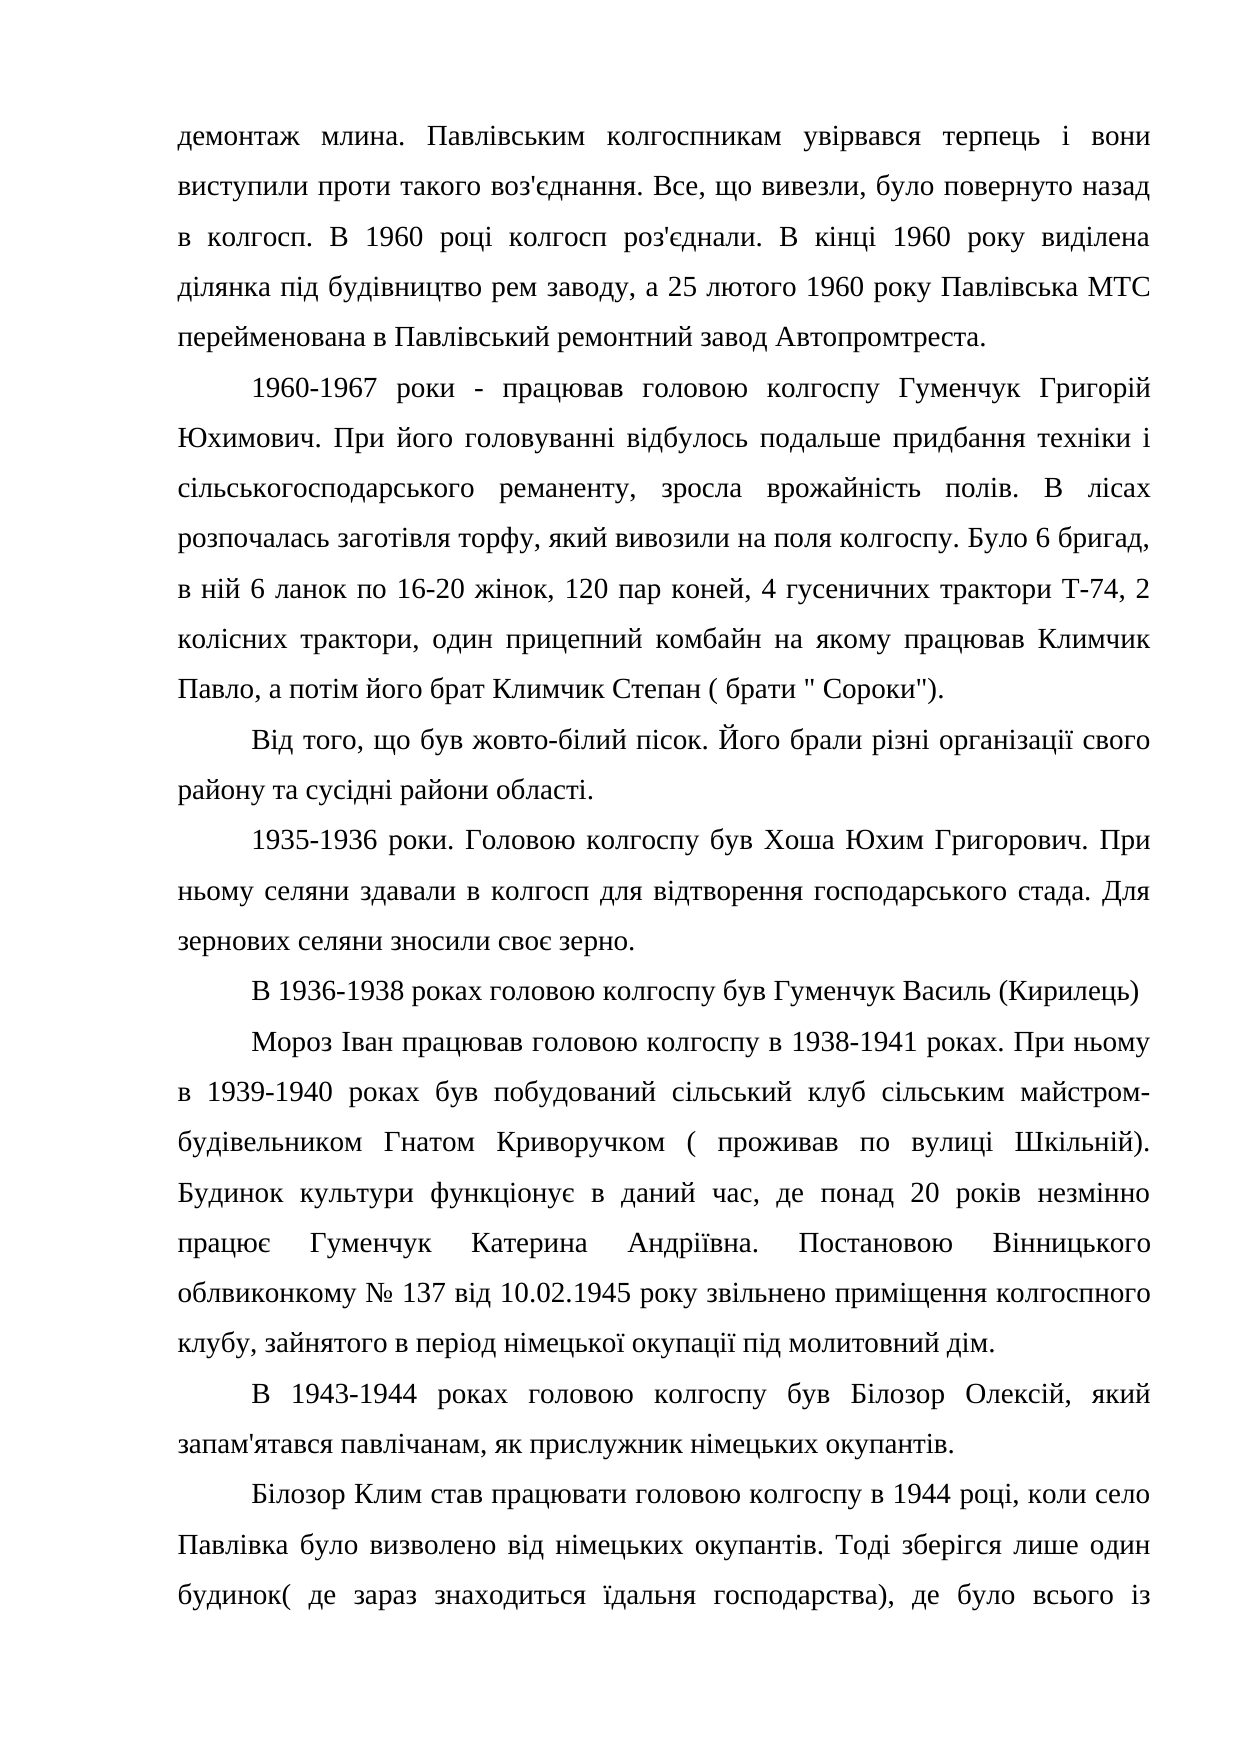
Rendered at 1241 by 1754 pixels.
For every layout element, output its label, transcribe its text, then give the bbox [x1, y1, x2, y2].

text 1935-1936 роки. Головою колгоспу був Хоша Юхим Григорович. При ньому селяни здавали в колгосп для відтворення господарського стада. Для зернових селяни зносили своє зерно. [177, 822, 1152, 957]
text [177, 118, 1152, 353]
text В 1936-1938 роках головою колгоспу був Гуменчук Василь (Кирилець) [177, 973, 1152, 1007]
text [177, 1477, 1152, 1611]
text Від того, що був жовто-білий пісок. Його брали різні організації свого району та сусідні райони області. [177, 722, 1152, 806]
text Мороз Іван працював головою колгоспу в 1938-1941 роках. При ньому в 1939-1940 роках був побудований сільський клуб сільським майстром-будівельником Гнатом Криворучком ( проживав по вулиці Шкільній). Будинок культури функціонує в даний час, де понад 20 років незмінно працює Гуменчук Катерина Андріївна. Постановою Вінницького облвиконкому № 137 від 10.02.1945 року звільнено приміщення колгоспного клубу, зайнятого в період німецької окупації під молитовний дім. [177, 1024, 1152, 1359]
text В 1943-1944 роках головою колгоспу був Білозор Олексій, який запам'ятався павлічанам, як прислужник німецьких окупантів. [177, 1376, 1152, 1460]
text 1960-1967 роки - працював головою колгоспу Гуменчук Григорій Юхимович. При його головуванні відбулось подальше придбання техніки і сільськогосподарського реманенту, зросла врожайність полів. В лісах розпочалась заготівля торфу, який вивозили на поля колгоспу. Було 6 бригад, в ній 6 ланок по 16-20 жінок, 120 пар коней, 4 гусеничних трактори Т-74, 2 колісних трактори, один прицепний комбайн на якому працював Климчик Павло, а потім його брат Климчик Степан ( брати " Сороки"). [177, 370, 1152, 705]
